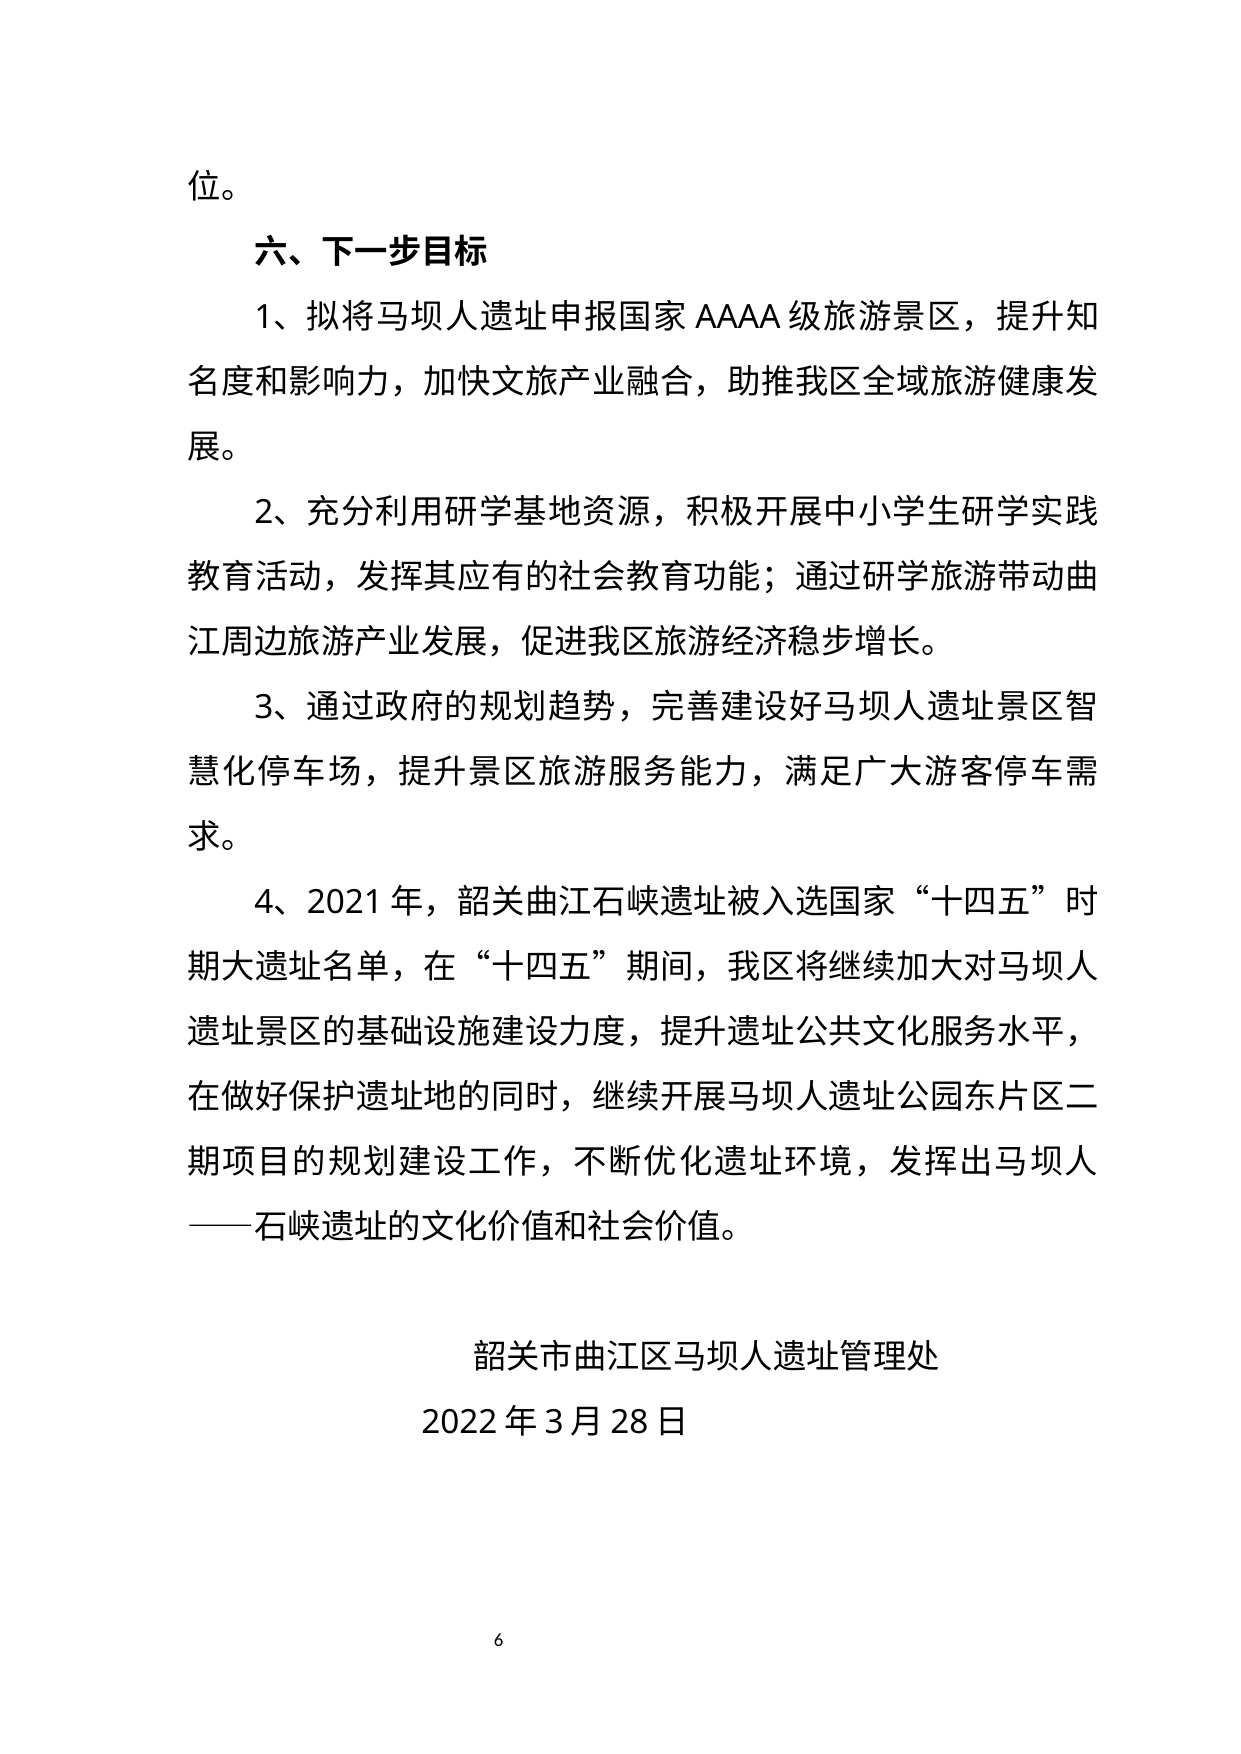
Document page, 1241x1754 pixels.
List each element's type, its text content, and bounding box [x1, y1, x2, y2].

list 通过政府的规划趋势，完善建设好马坝人遗址景区智慧化停车场，提升景区旅游服务能力，满足广大游客停车需求。 [187, 672, 1100, 867]
list 拟将马坝人遗址申报国家AAAA级旅游景区，提升知名度和影响力，加快文旅产业融合，助推我区全域旅游健康发展。 [187, 282, 1100, 477]
list 2021年，韶关曲江石峡遗址被入选国家“十四五”时期大遗址名单，在“十四五”期间，我区将继续加大对马坝人遗址景区的基础设施建设力度，提升遗址公共文化服务水平，在做好保护遗址地的同时，继续开展马坝人遗址公园东片区二期项目的规划建设工作，不断优化遗址环境，发挥出马坝人——石峡遗址的文化价值和社会价值。 [187, 867, 1100, 1257]
list 韶关市曲江区马坝人遗址管理处 [187, 1322, 1100, 1387]
list 2022年3月28日 [187, 1387, 1100, 1452]
list 六、下一步目标 [187, 217, 1100, 282]
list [187, 152, 1100, 217]
list 充分利用研学基地资源，积极开展中小学生研学实践教育活动，发挥其应有的社会教育功能；通过研学旅游带动曲江周边旅游产业发展，促进我区旅游经济稳步增长。 [187, 477, 1100, 672]
